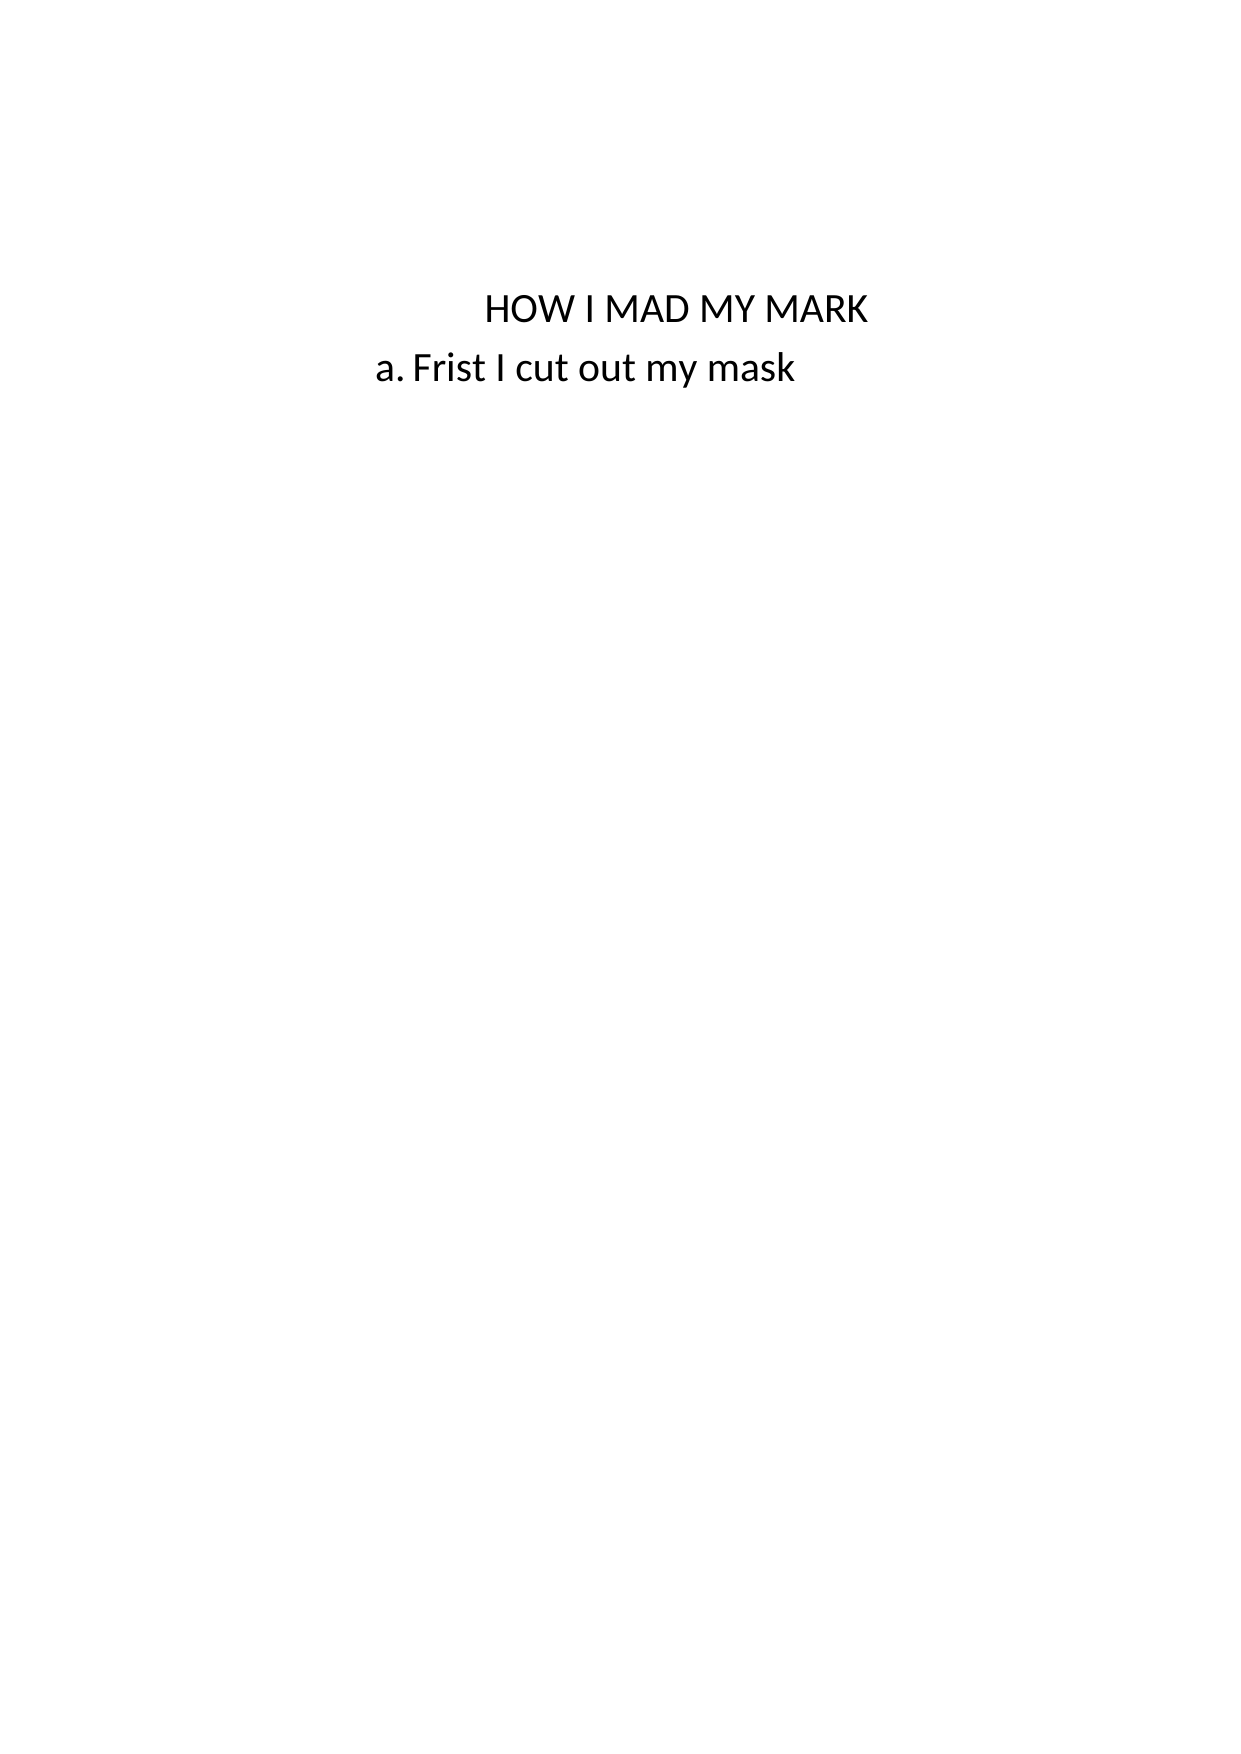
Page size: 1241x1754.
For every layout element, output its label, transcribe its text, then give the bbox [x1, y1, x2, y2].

list Frist I cut out my mask [375, 341, 1090, 392]
list HOW I MAD MY MARK [262, 282, 1090, 333]
